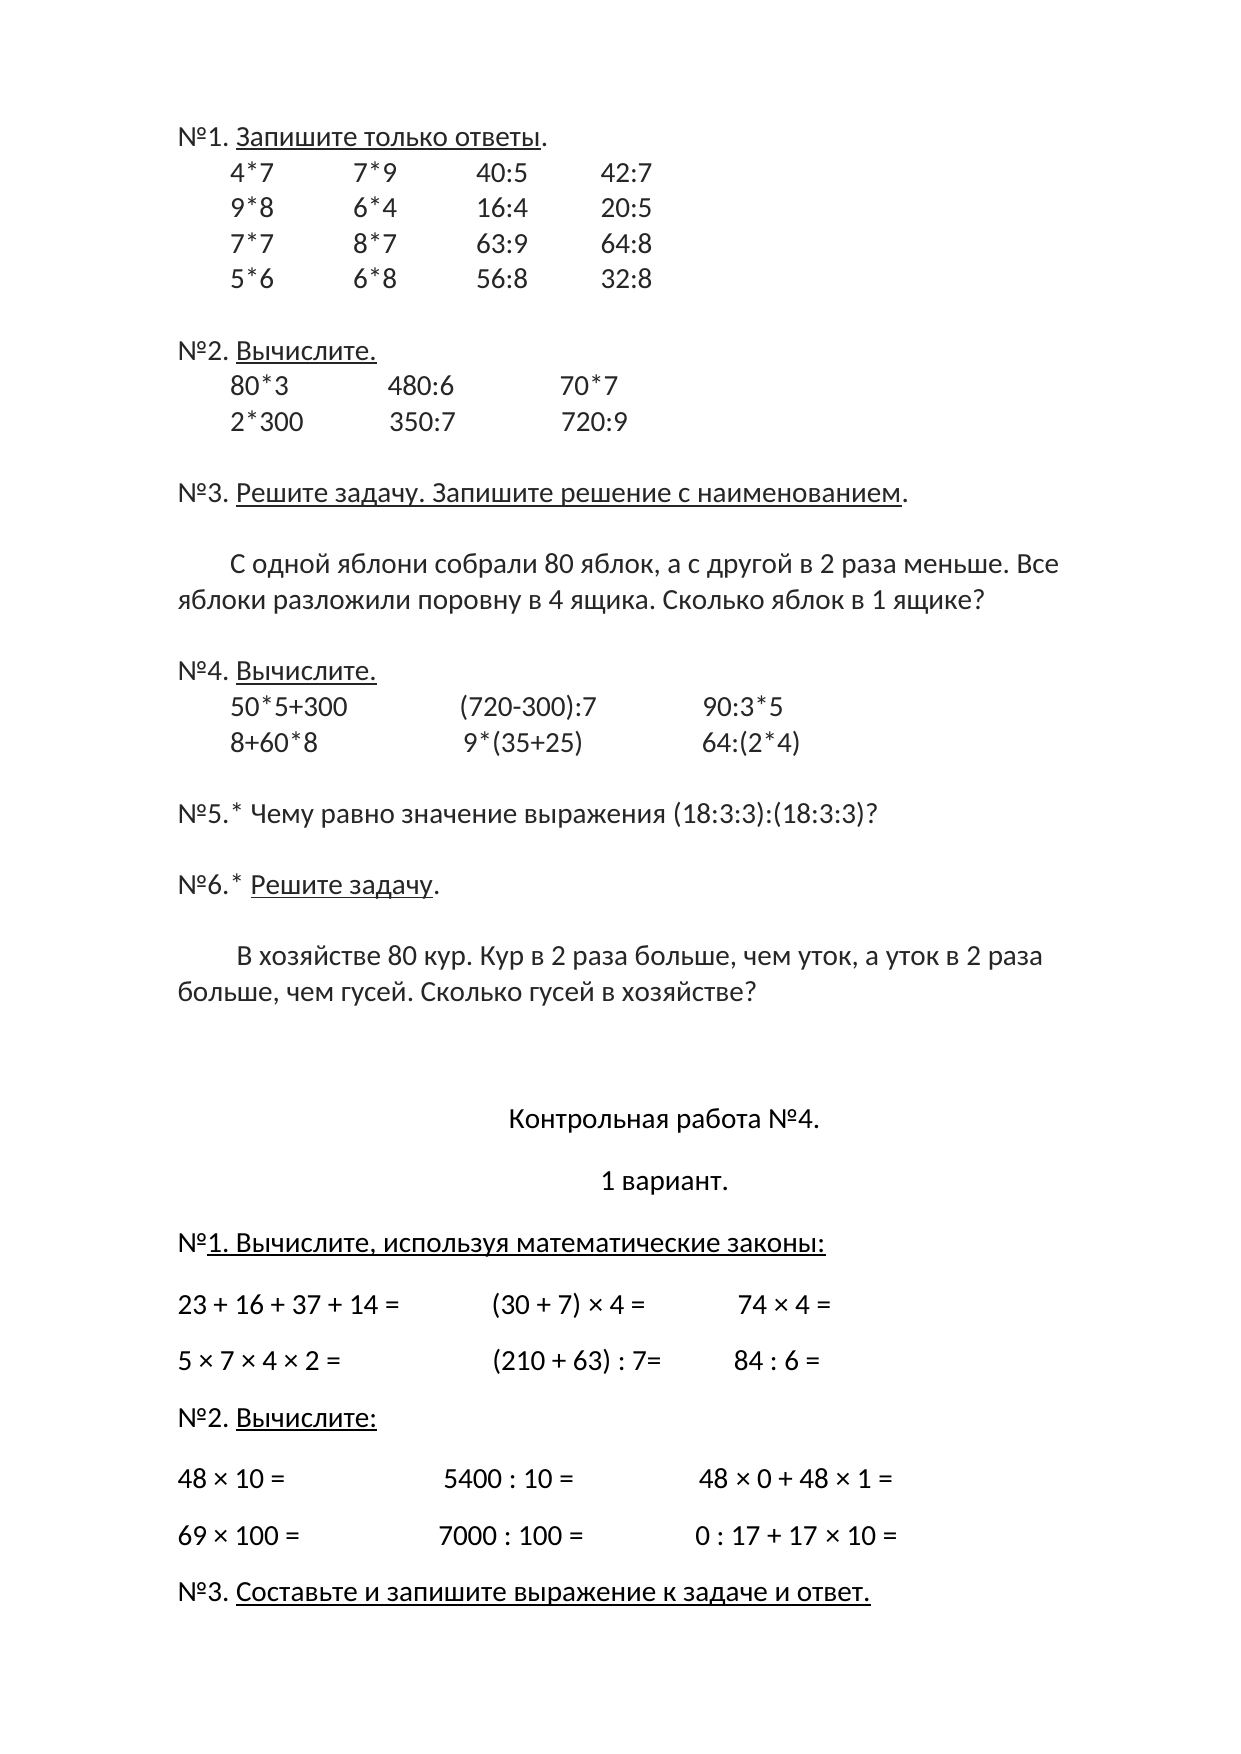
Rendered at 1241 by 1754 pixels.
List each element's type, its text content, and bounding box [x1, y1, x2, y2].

text 8+60*8 9*(35+25) 64:(2*4) [177, 724, 1152, 759]
text 1 вариант. [177, 1162, 1152, 1198]
text №3. Составьте и запишите выражение к задаче и ответ. [177, 1573, 1152, 1609]
text 5 × 7 × 4 × 2 = (210 + 63) : 7= 84 : 6 = [177, 1342, 1152, 1378]
text №1. Вычислите, используя математические законы: [177, 1224, 1152, 1259]
text 48 × 10 = 5400 : 10 = 48 × 0 + 48 × 1 = [177, 1460, 1152, 1496]
text 5*6 6*8 56:8 32:8 [177, 261, 1152, 296]
text 80*3 480:6 70*7 [177, 367, 1152, 403]
text 4*7 7*9 40:5 42:7 [177, 154, 1152, 189]
text 7*7 8*7 63:9 64:8 [177, 225, 1152, 261]
text С одной яблони собрали 80 яблок, а с другой в 2 раза меньше. Все яблоки разложили поровну в 4 ящика. Сколько яблок в 1 ящике? [177, 546, 1152, 617]
text №6.* Решите задачу. [177, 866, 1152, 902]
text №2. Вычислите: [177, 1399, 1152, 1434]
text 2*300 350:7 720:9 [177, 403, 1152, 439]
text 50*5+300 (720-300):7 90:3*5 [177, 688, 1152, 724]
text №3. Решите задачу. Запишите решение с наименованием. [177, 474, 1152, 510]
text 23 + 16 + 37 + 14 = (30 + 7) × 4 = 74 × 4 = [177, 1286, 1152, 1321]
text В хозяйстве 80 кур. Кур в 2 раза больше, чем уток, а уток в 2 раза больше, чем гусей. Сколько гусей в хозяйстве? [177, 937, 1152, 1009]
text Контрольная работа №4. [177, 1100, 1152, 1136]
text №4. Вычислите. [177, 652, 1152, 688]
text №5.* Чему равно значение выражения (18:3:3):(18:3:3)? [177, 795, 1152, 831]
text №1. Запишите только ответы. [177, 118, 1152, 154]
text 9*8 6*4 16:4 20:5 [177, 189, 1152, 225]
text 69 × 100 = 7000 : 100 = 0 : 17 + 17 × 10 = [177, 1517, 1152, 1552]
text №2. Вычислите. [177, 332, 1152, 367]
